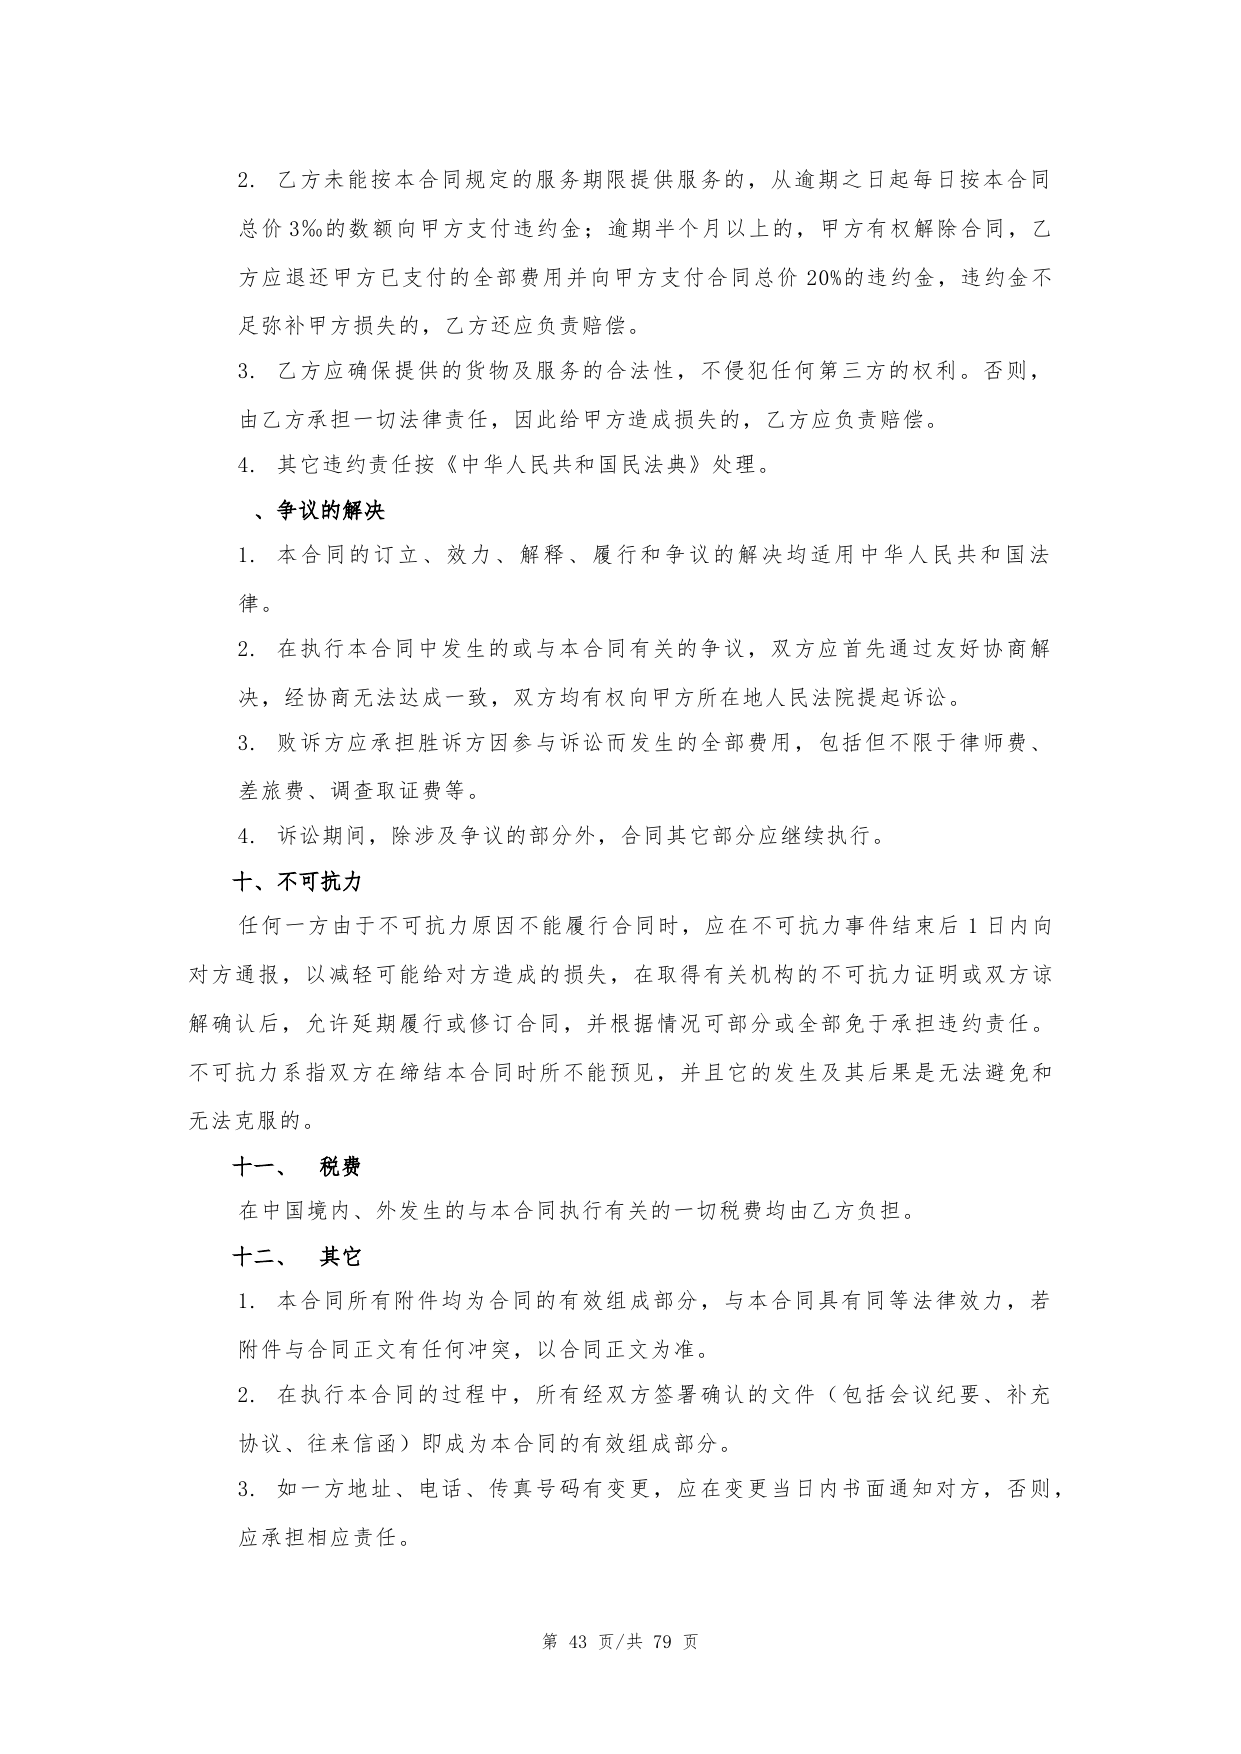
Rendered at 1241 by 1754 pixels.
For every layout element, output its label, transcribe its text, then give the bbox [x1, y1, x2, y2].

list 其它违约责任按《中华人民共和国民法典》处理。 [237, 447, 1053, 479]
text 在中国境内、外发生的与本合同执行有关的一切税费均由乙方负担。 [187, 1193, 1053, 1226]
list 税费 [187, 1148, 1053, 1181]
list 在执行本合同的过程中，所有经双方签署确认的文件（包括会议纪要、补充协议、往来信函）即成为本合同的有效组成部分。 [237, 1377, 1053, 1458]
list 乙方未能按本合同规定的服务期限提供服务的，从逾期之日起每日按本合同总价3‰的数额向甲方支付违约金；逾期半个月以上的，甲方有权解除合同，乙方应退还甲方已支付的全部费用并向甲方支付合同总价20%的违约金，违约金不足弥补甲方损失的，乙方还应负责赔偿。 [237, 162, 1053, 341]
list 不可抗力 [187, 863, 1053, 896]
list 诉讼期间，除涉及争议的部分外，合同其它部分应继续执行。 [237, 818, 1053, 851]
list 败诉方应承担胜诉方因参与诉讼而发生的全部费用，包括但不限于律师费、差旅费、调查取证费等。 [237, 724, 1053, 806]
list 如一方地址、电话、传真号码有变更，应在变更当日内书面通知对方，否则，应承担相应责任。 [237, 1471, 1053, 1552]
list 乙方应确保提供的货物及服务的合法性，不侵犯任何第三方的权利。否则，由乙方承担一切法律责任，因此给甲方造成损失的，乙方应负责赔偿。 [237, 353, 1053, 434]
list 本合同的订立、效力、解释、履行和争议的解决均适用中华人民共和国法律。 [237, 537, 1053, 618]
list 争议的解决 [187, 492, 1053, 524]
text 任何一方由于不可抗力原因不能履行合同时，应在不可抗力事件结束后1日内向对方通报，以减轻可能给对方造成的损失，在取得有关机构的不可抗力证明或双方谅解确认后，允许延期履行或修订合同，并根据情况可部分或全部免于承担违约责任。不可抗力系指双方在缔结本合同时所不能预见，并且它的发生及其后果是无法避免和无法克服的。 [187, 908, 1053, 1136]
list 本合同所有附件均为合同的有效组成部分，与本合同具有同等法律效力，若附件与合同正文有任何冲突，以合同正文为准。 [237, 1283, 1053, 1364]
list 在执行本合同中发生的或与本合同有关的争议，双方应首先通过友好协商解决，经协商无法达成一致，双方均有权向甲方所在地人民法院提起诉讼。 [237, 631, 1053, 712]
list 其它 [187, 1238, 1053, 1271]
